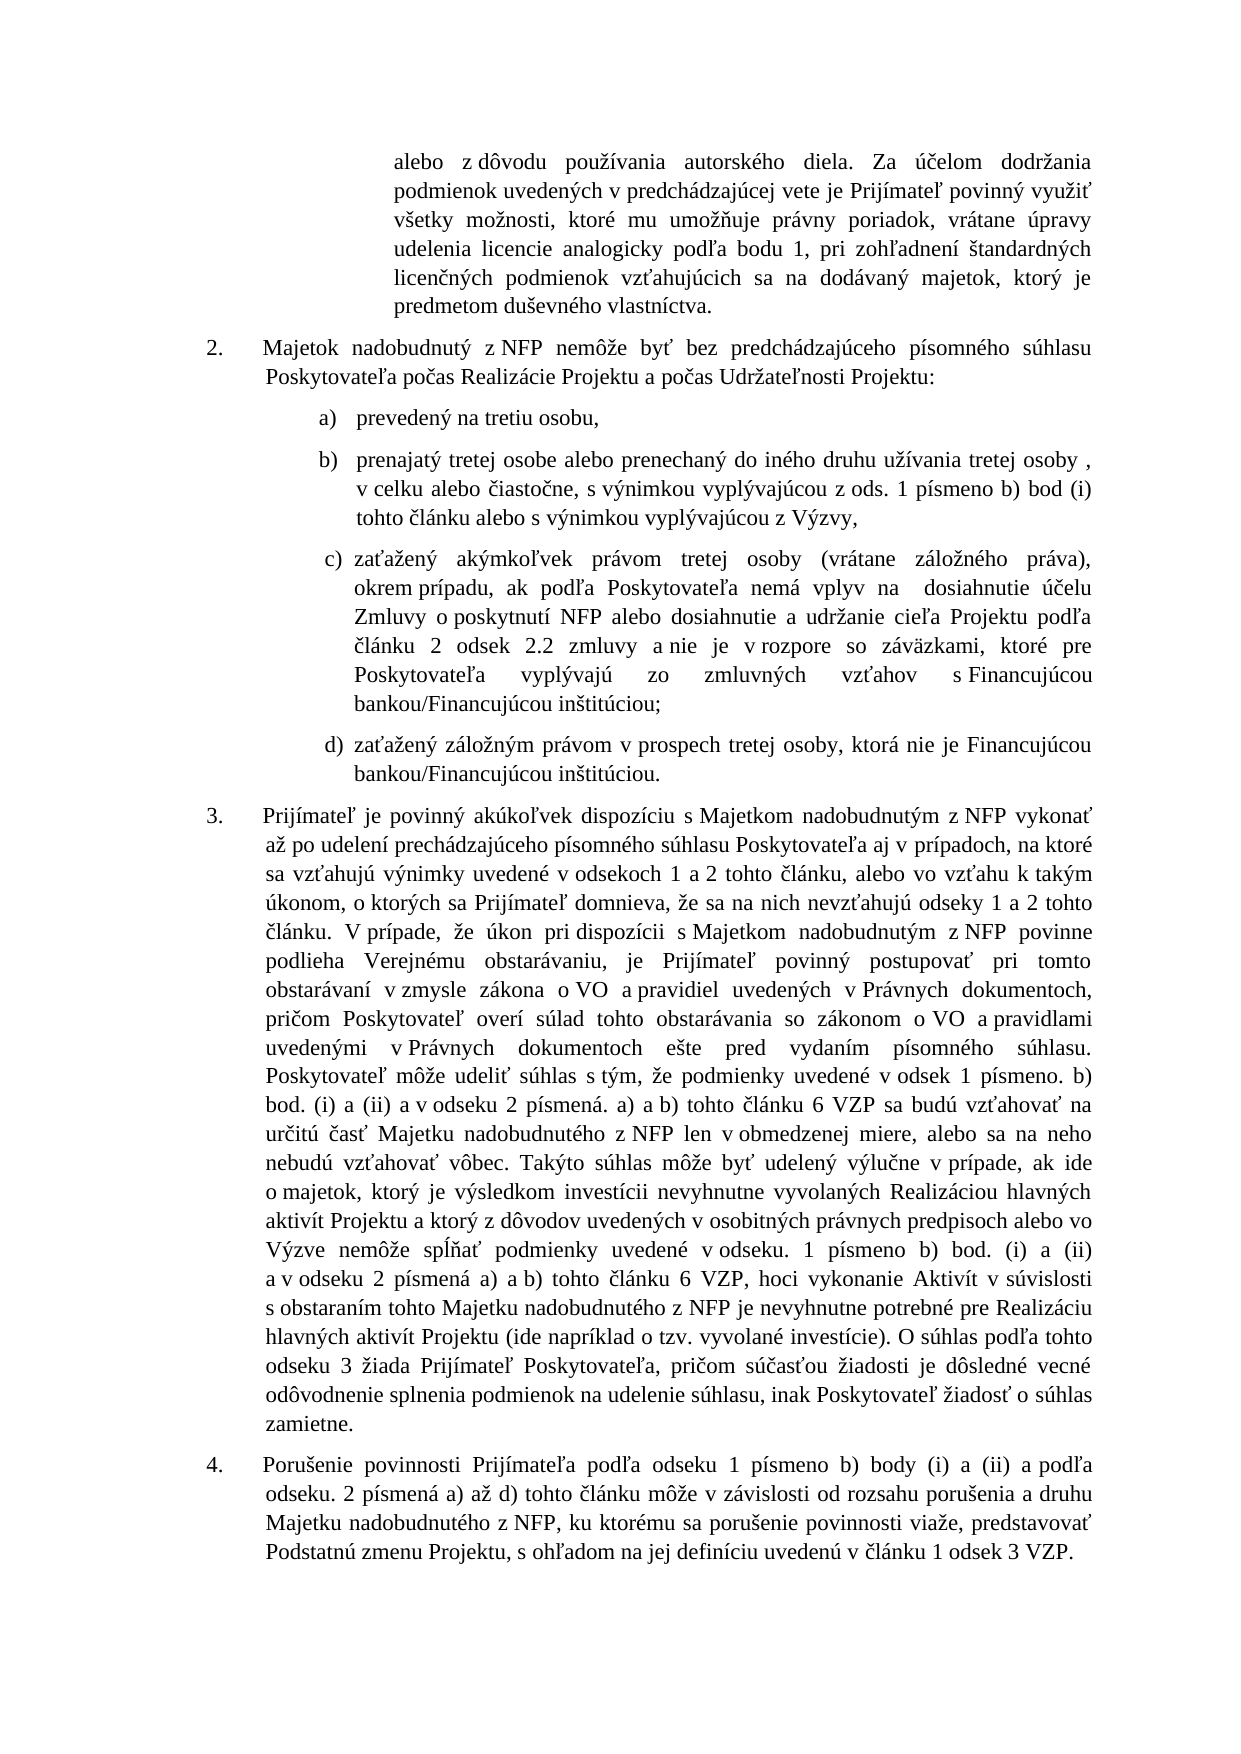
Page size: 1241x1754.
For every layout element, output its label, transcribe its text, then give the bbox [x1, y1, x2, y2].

list Porušenie povinnosti Prijímateľa podľa odseku 1 písmeno b) body (i) a (ii) a podľa odseku. 2 písmená a) až d) tohto článku môže v závislosti od rozsahu porušenia a druhu Majetku nadobudnutého z NFP, ku ktorému sa porušenie povinnosti viaže, predstavovať Podstatnú zmenu Projektu, s ohľadom na jej definíciu uvedenú v článku 1 odsek 3 VZP. [206, 1451, 1092, 1565]
list prevedený na tretiu osobu, [319, 404, 1092, 431]
list Prijímateľ je povinný akúkoľvek dispozíciu s Majetkom nadobudnutým z NFP vykonať až po udelení prechádzajúceho písomného súhlasu Poskytovateľa aj v prípadoch, na ktoré sa vzťahujú výnimky uvedené v odsekoch 1 a 2 tohto článku, alebo vo vzťahu k takým úkonom, o ktorých sa Prijímateľ domnieva, že sa na nich nevzťahujú odseky 1 a 2 tohto článku. V prípade, že úkon pri dispozícii s Majetkom nadobudnutým z NFP povinne podlieha Verejnému obstarávaniu, je Prijímateľ povinný postupovať pri tomto obstarávaní v zmysle zákona o VO a pravidiel uvedených v Právnych dokumentoch, pričom Poskytovateľ overí súlad tohto obstarávania so zákonom o VO a pravidlami uvedenými v Právnych dokumentoch ešte pred vydaním písomného súhlasu. Poskytovateľ môže udeliť súhlas s tým, že podmienky uvedené v odsek 1 písmeno. b) bod. (i) a (ii) a v odseku 2 písmená. a) a b) tohto článku 6 VZP sa budú vzťahovať na určitú časť Majetku nadobudnutého z NFP len v obmedzenej miere, alebo sa na neho nebudú vzťahovať vôbec. Takýto súhlas môže byť udelený výlučne v prípade, ak ide o majetok, ktorý je výsledkom investícii nevyhnutne vyvolaných Realizáciou hlavných aktivít Projektu a ktorý z dôvodov uvedených v osobitných právnych predpisoch alebo vo Výzve nemôže spĺňať podmienky uvedené v odseku. 1 písmeno b) bod. (i) a (ii) a v odseku 2 písmená a) a b) tohto článku 6 VZP, hoci vykonanie Aktivít v súvislosti s obstaraním tohto Majetku nadobudnutého z NFP je nevyhnutne potrebné pre Realizáciu hlavných aktivít Projektu (ide napríklad o tzv. vyvolané investície). O súhlas podľa tohto odseku 3 žiada Prijímateľ Poskytovateľa, pričom súčasťou žiadosti je dôsledné vecné odôvodnenie splnenia podmienok na udelenie súhlasu, inak Poskytovateľ žiadosť o súhlas zamietne. [206, 802, 1092, 1436]
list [337, 148, 1092, 319]
list prenajatý tretej osobe alebo prenechaný do iného druhu užívania tretej osoby , v celku alebo čiastočne, s výnimkou vyplývajúcou z ods. 1 písmeno b) bod (i) tohto článku alebo s výnimkou vyplývajúcou z Výzvy, [319, 446, 1092, 530]
list zaťažený akýmkoľvek právom tretej osoby (vrátane záložného práva), okrem prípadu, ak podľa Poskytovateľa nemá vplyv na dosiahnutie účelu Zmluvy o poskytnutí NFP alebo dosiahnutie a udržanie cieľa Projektu podľa článku 2 odsek 2.2 zmluvy a nie je v rozpore so záväzkami, ktoré pre Poskytovateľa vyplývajú zo zmluvných vzťahov s Financujúcou bankou/Financujúcou inštitúciou; [324, 545, 1092, 716]
list zaťažený záložným právom v prospech tretej osoby, ktorá nie je Financujúcou bankou/Financujúcou inštitúciou. [324, 731, 1092, 787]
list Majetok nadobudnutý z NFP nemôže byť bez predchádzajúceho písomného súhlasu Poskytovateľa počas Realizácie Projektu a počas Udržateľnosti Projektu: [206, 334, 1092, 389]
